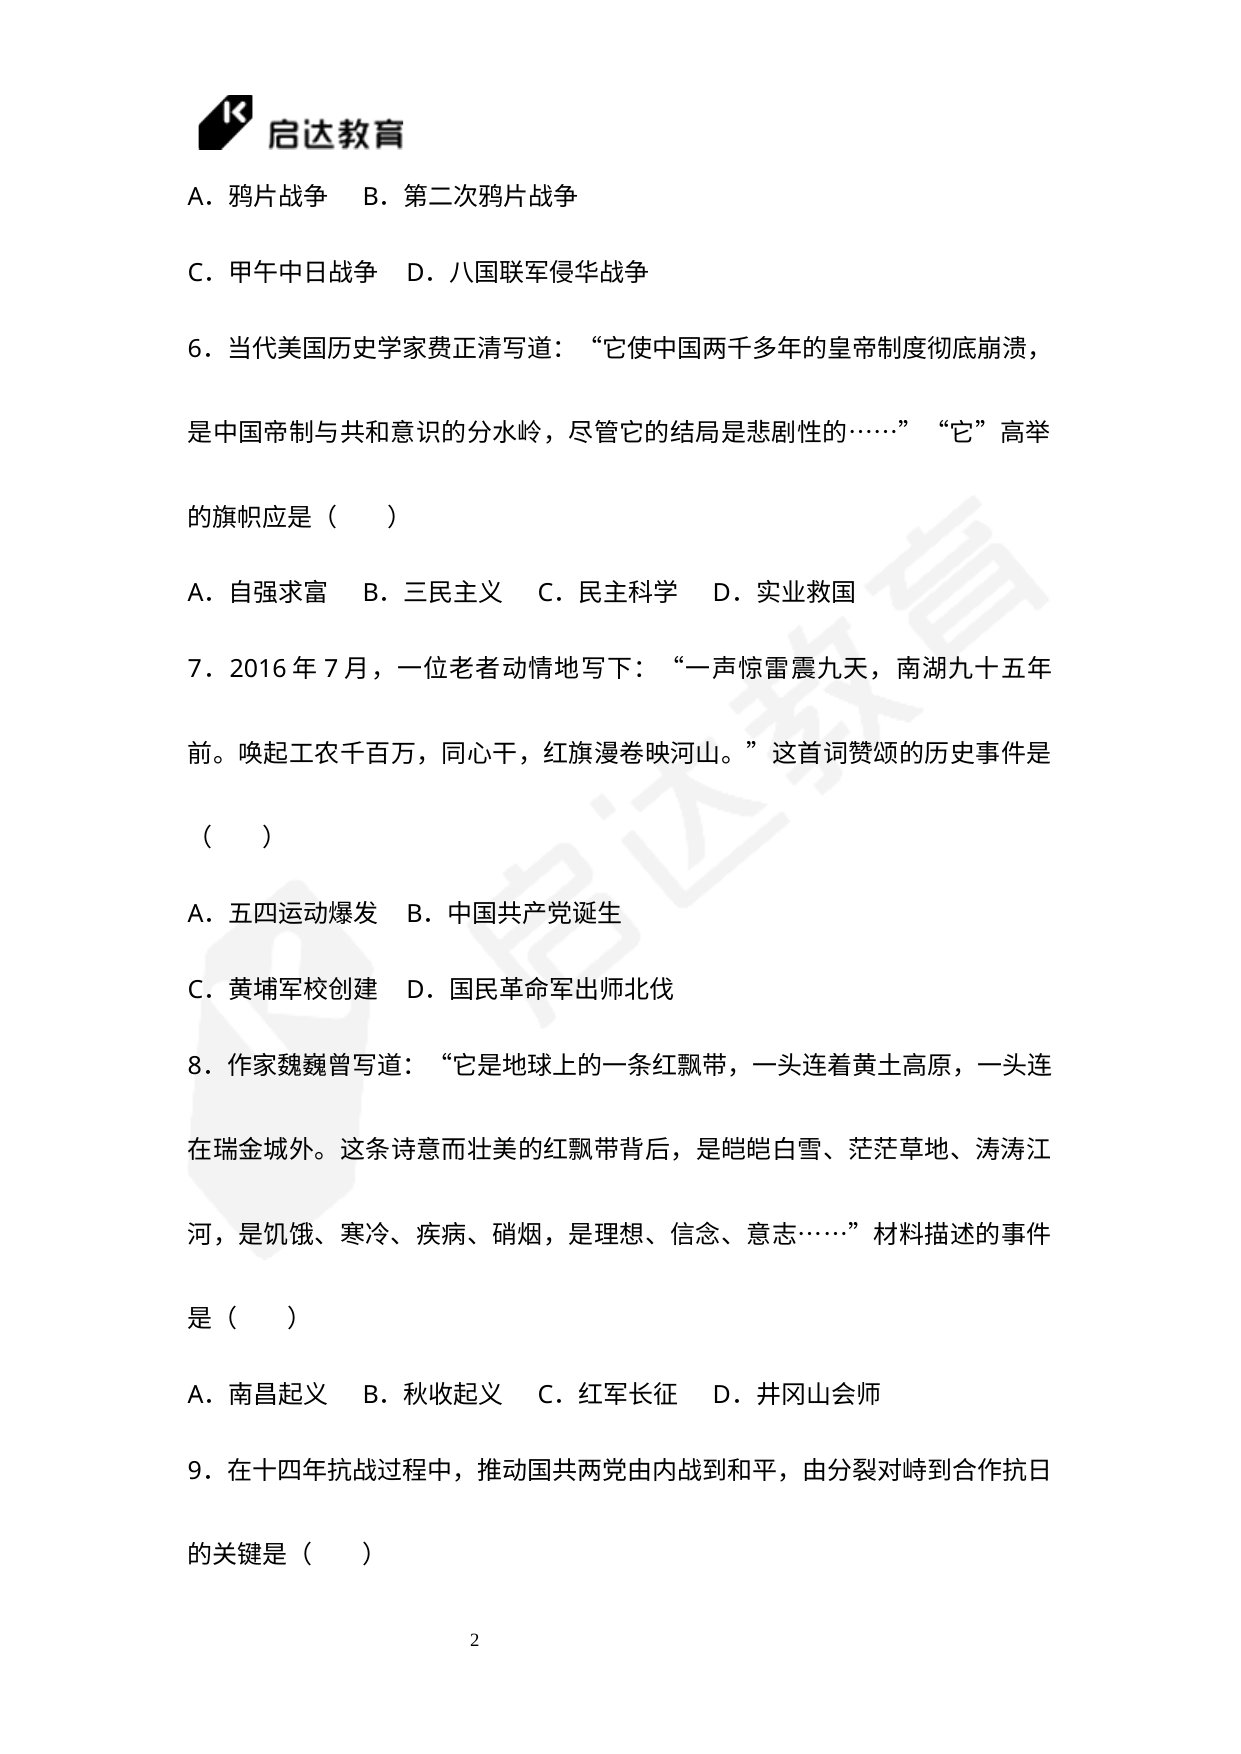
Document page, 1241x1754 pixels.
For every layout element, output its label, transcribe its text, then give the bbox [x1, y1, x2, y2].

text A．五四运动爆发 B．中国共产党诞生 [187, 879, 1053, 944]
text A．鸦片战争 B．第二次鸦片战争 [187, 162, 1053, 227]
text A．南昌起义 B．秋收起义 C．红军长征 D．井冈山会师 [187, 1360, 1053, 1425]
text 7．2016年7月，一位老者动情地写下：“一声惊雷震九天，南湖九十五年前。唤起工农千百万，同心干，红旗漫卷映河山。”这首词赞颂的历史事件是（ ） [187, 634, 1053, 868]
text C．甲午中日战争 D．八国联军侵华战争 [187, 238, 1053, 303]
text 8．作家魏巍曾写道：“它是地球上的一条红飘带，一头连着黄土高原，一头连在瑞金城外。这条诗意而壮美的红飘带背后，是皑皑白雪、茫茫草地、涛涛江河，是饥饿、寒冷、疾病、硝烟，是理想、信念、意志……”材料描述的事件是（ ） [187, 1031, 1053, 1349]
text 9．在十四年抗战过程中，推动国共两党由内战到和平，由分裂对峙到合作抗日的关键是（ ） [187, 1436, 1053, 1585]
text 6．当代美国历史学家费正清写道：“它使中国两千多年的皇帝制度彻底崩溃，是中国帝制与共和意识的分水岭，尽管它的结局是悲剧性的……”“它”高举的旗帜应是（ ） [187, 314, 1053, 548]
text C．黄埔军校创建 D．国民革命军出师北伐 [187, 955, 1053, 1020]
picture [198, 95, 404, 150]
text A．自强求富 B．三民主义 C．民主科学 D．实业救国 [187, 558, 1053, 623]
